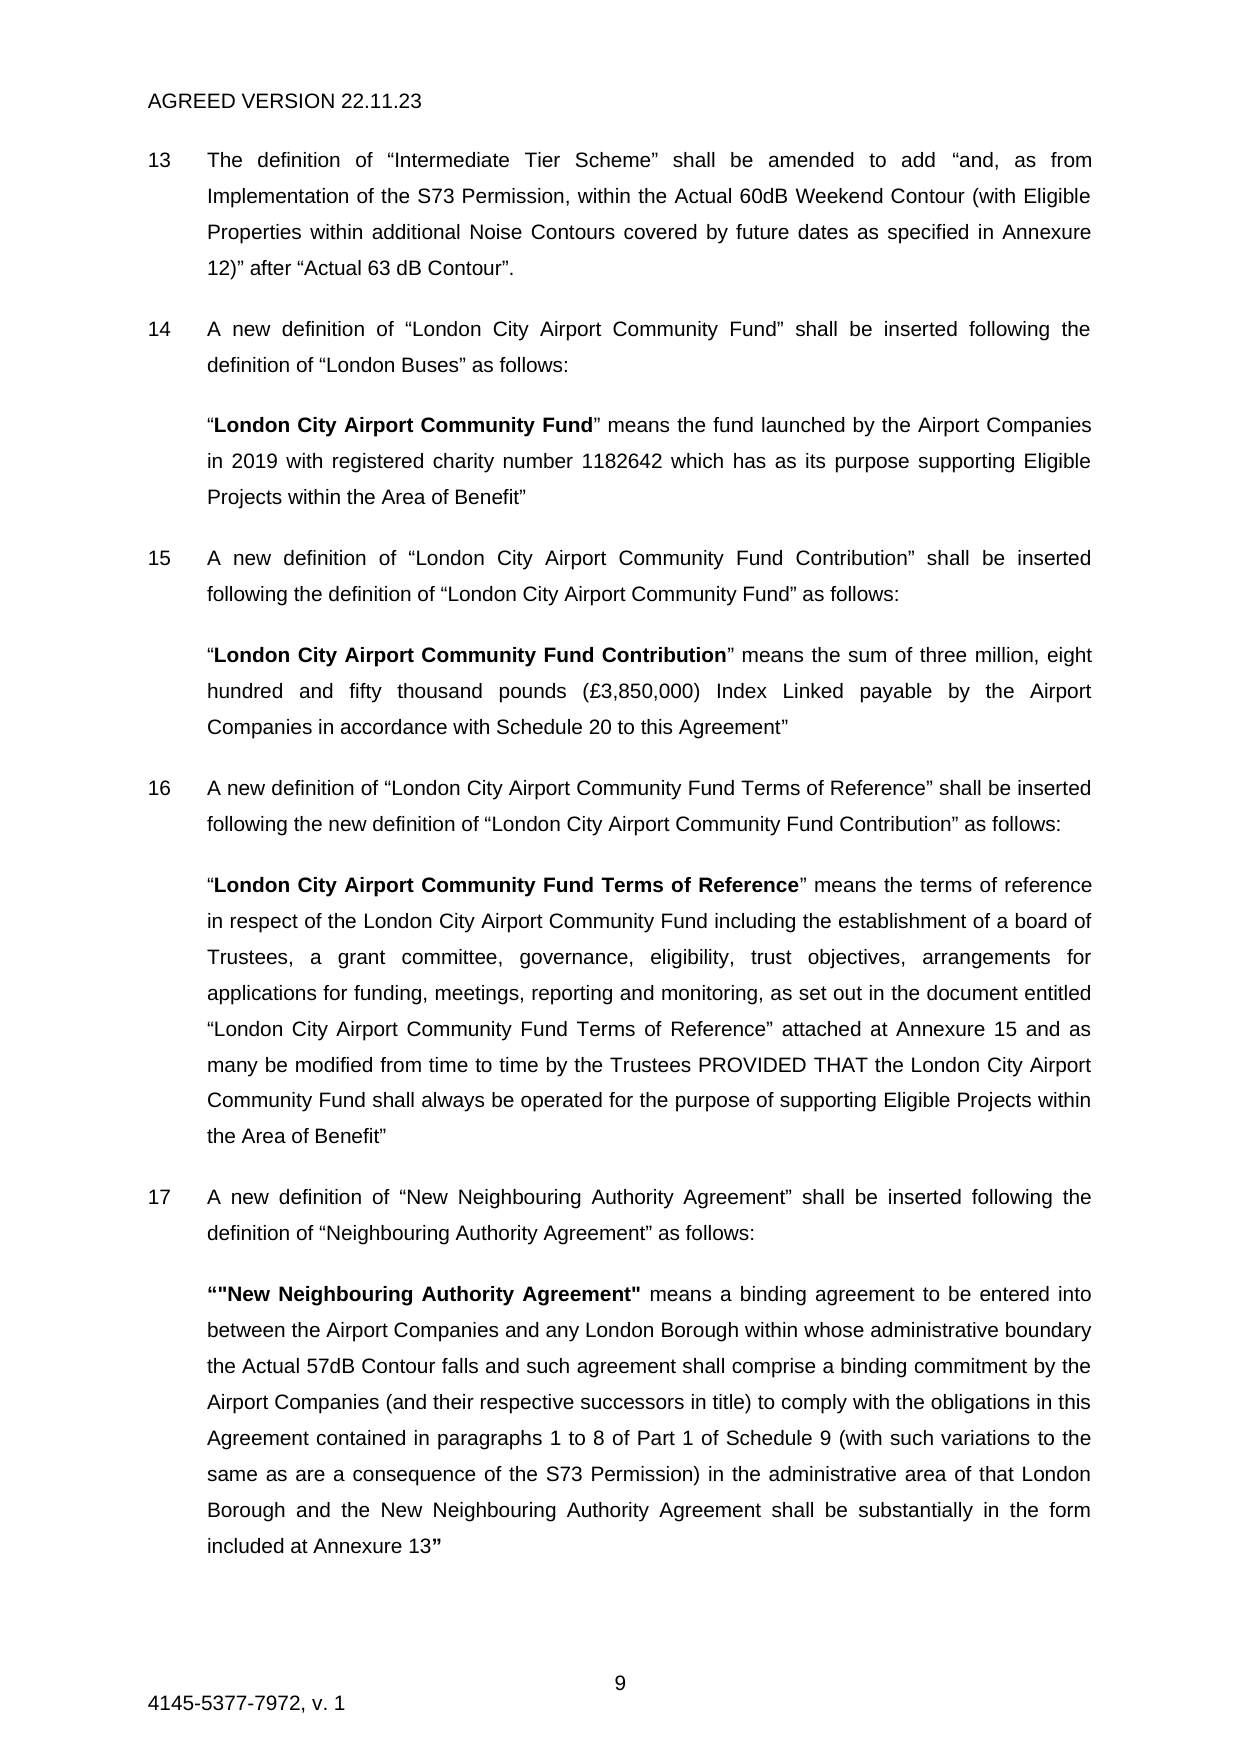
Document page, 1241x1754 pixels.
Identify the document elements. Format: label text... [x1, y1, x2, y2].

text “"New Neighbouring Authority Agreement" means a binding agreement to be entered into between the Airport Companies and any London Borough within whose administrative boundary the Actual 57dB Contour falls and such agreement shall comprise a binding commitment by the Airport Companies (and their respective successors in title) to comply with the obligations in this Agreement contained in paragraphs 1 to 8 of Part 1 of Schedule 9 (with such variations to the same as are a consequence of the S73 Permission) in the administrative area of that London Borough and the New Neighbouring Authority Agreement shall be substantially in the form included at Annexure 13” [207, 1282, 1092, 1558]
text A new definition of “London City Airport Community Fund Contribution” shall be inserted following the definition of “London City Airport Community Fund” as follows: [148, 546, 1092, 606]
list “London City Airport Community Fund Terms of Reference” means the terms of reference in respect of the London City Airport Community Fund including the establishment of a board of Trustees, a grant committee, governance, eligibility, trust objectives, arrangements for applications for funding, meetings, reporting and monitoring, as set out in the document entitled “London City Airport Community Fund Terms of Reference” attached at Annexure 15 and as many be modified from time to time by the Trustees PROVIDED THAT the London City Airport Community Fund shall always be operated for the purpose of supporting Eligible Projects within the Area of Benefit” [207, 873, 1092, 1148]
text The definition of “Intermediate Tier Scheme” shall be amended to add “and, as from Implementation of the S73 Permission, within the Actual 60dB Weekend Contour (with Eligible Properties within additional Noise Contours covered by future dates as specified in Annexure 12)” after “Actual 63 dB Contour”. [148, 148, 1092, 279]
text A new definition of “London City Airport Community Fund Terms of Reference” shall be inserted following the new definition of “London City Airport Community Fund Contribution” as follows: [148, 776, 1092, 836]
list “London City Airport Community Fund” means the fund launched by the Airport Companies in 2019 with registered charity number 1182642 which has as its purpose supporting Eligible Projects within the Area of Benefit” [207, 413, 1092, 509]
list “London City Airport Community Fund Contribution” means the sum of three million, eight hundred and fifty thousand pounds (£3,850,000) Index Linked payable by the Airport Companies in accordance with Schedule 20 to this Agreement” [207, 643, 1092, 739]
text A new definition of “London City Airport Community Fund” shall be inserted following the definition of “London Buses” as follows: [148, 316, 1092, 376]
text A new definition of “New Neighbouring Authority Agreement” shall be inserted following the definition of “Neighbouring Authority Agreement” as follows: [148, 1185, 1092, 1245]
